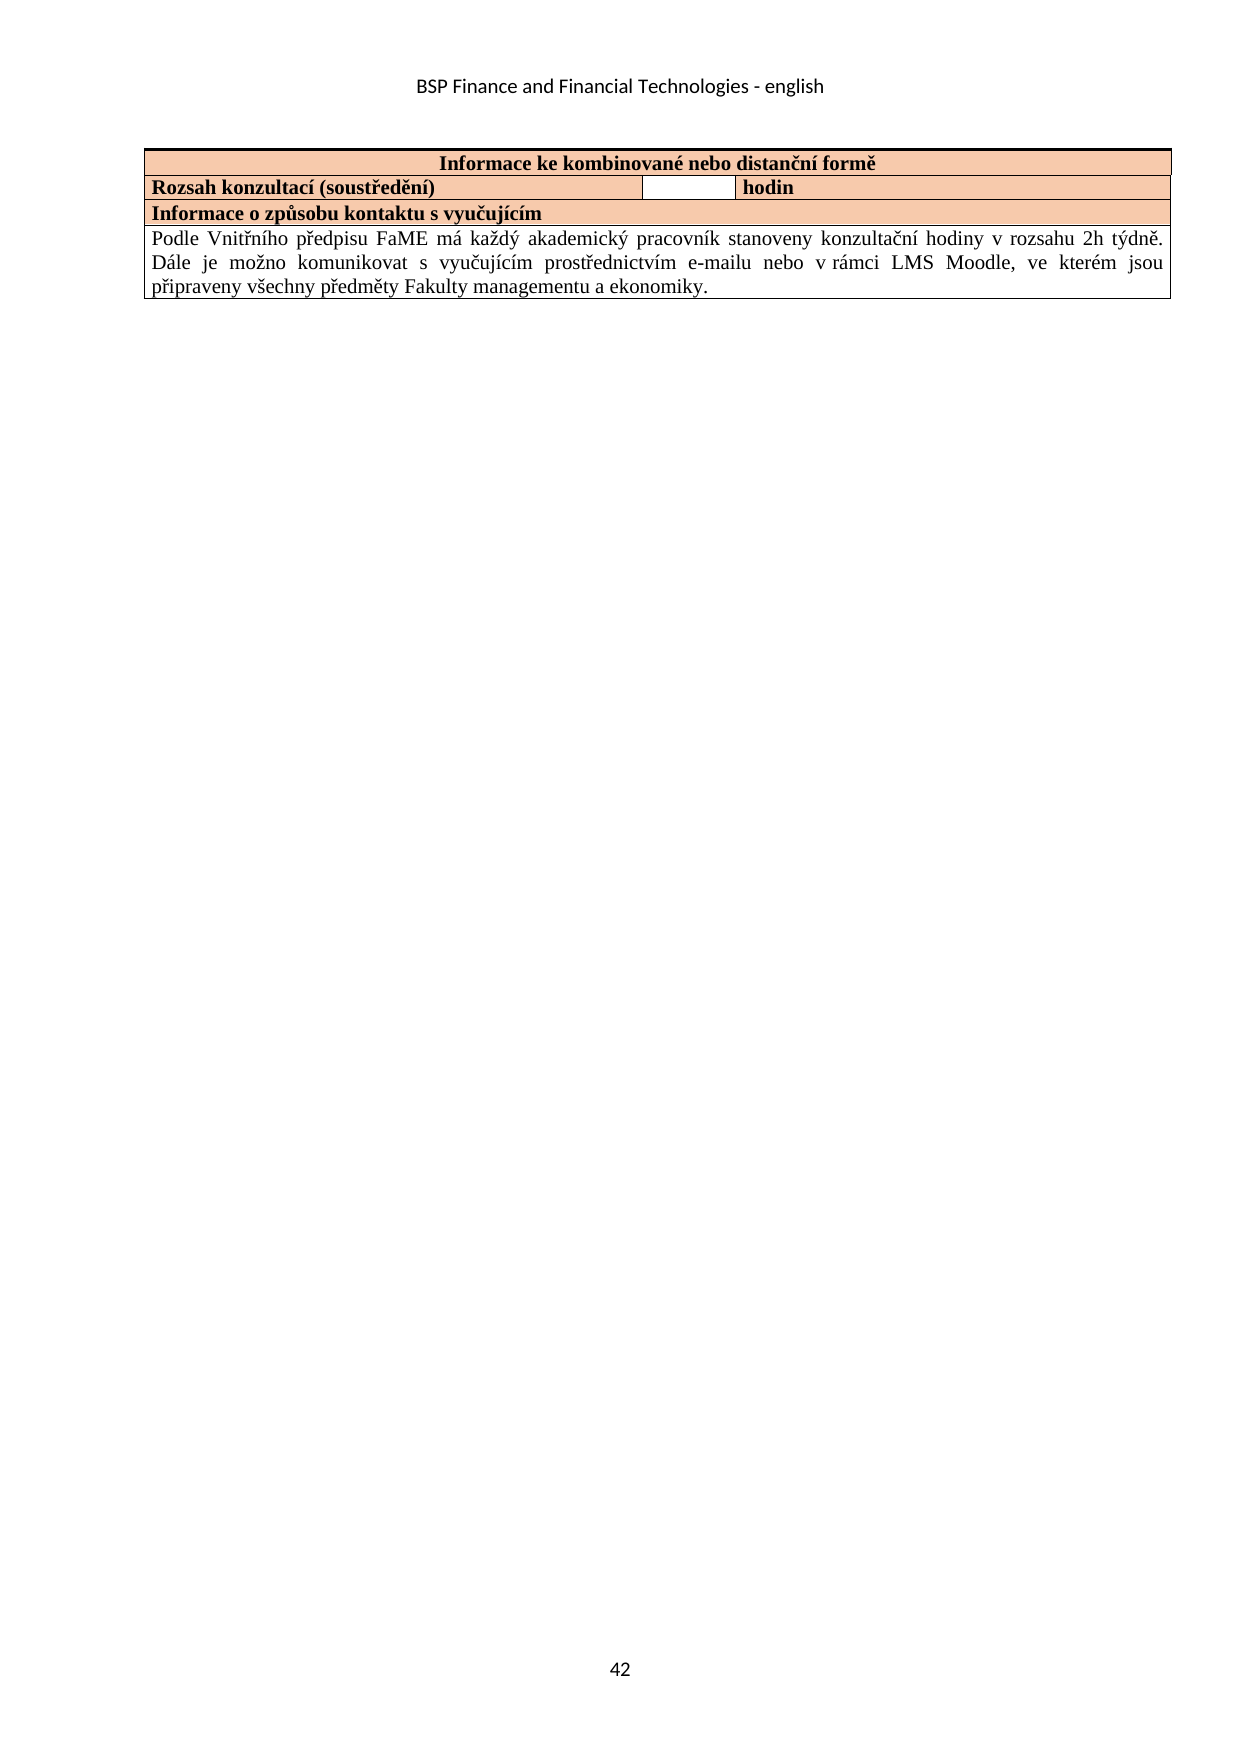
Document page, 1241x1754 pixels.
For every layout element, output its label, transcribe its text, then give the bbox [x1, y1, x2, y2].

table_cell Rozsah konzultací (soustředění) [145, 176, 642, 199]
table_cell Informace o způsobu kontaktu s vyučujícím [145, 200, 1170, 224]
table_cell Podle Vnitřního předpisu FaME má každý akademický pracovník stanoveny konzultační hodiny v rozsahu 2h týdně. Dále je možno komunikovat s vyučujícím prostřednictvím e-mailu nebo v rámci LMS Moodle, ve kterém jsou připraveny všechny předměty Fakulty managementu a ekonomiky. [145, 226, 1170, 298]
table_cell hodin [736, 176, 1170, 199]
table_cell Informace ke kombinované nebo distanční formě [145, 151, 1171, 175]
table_cell [643, 176, 735, 199]
